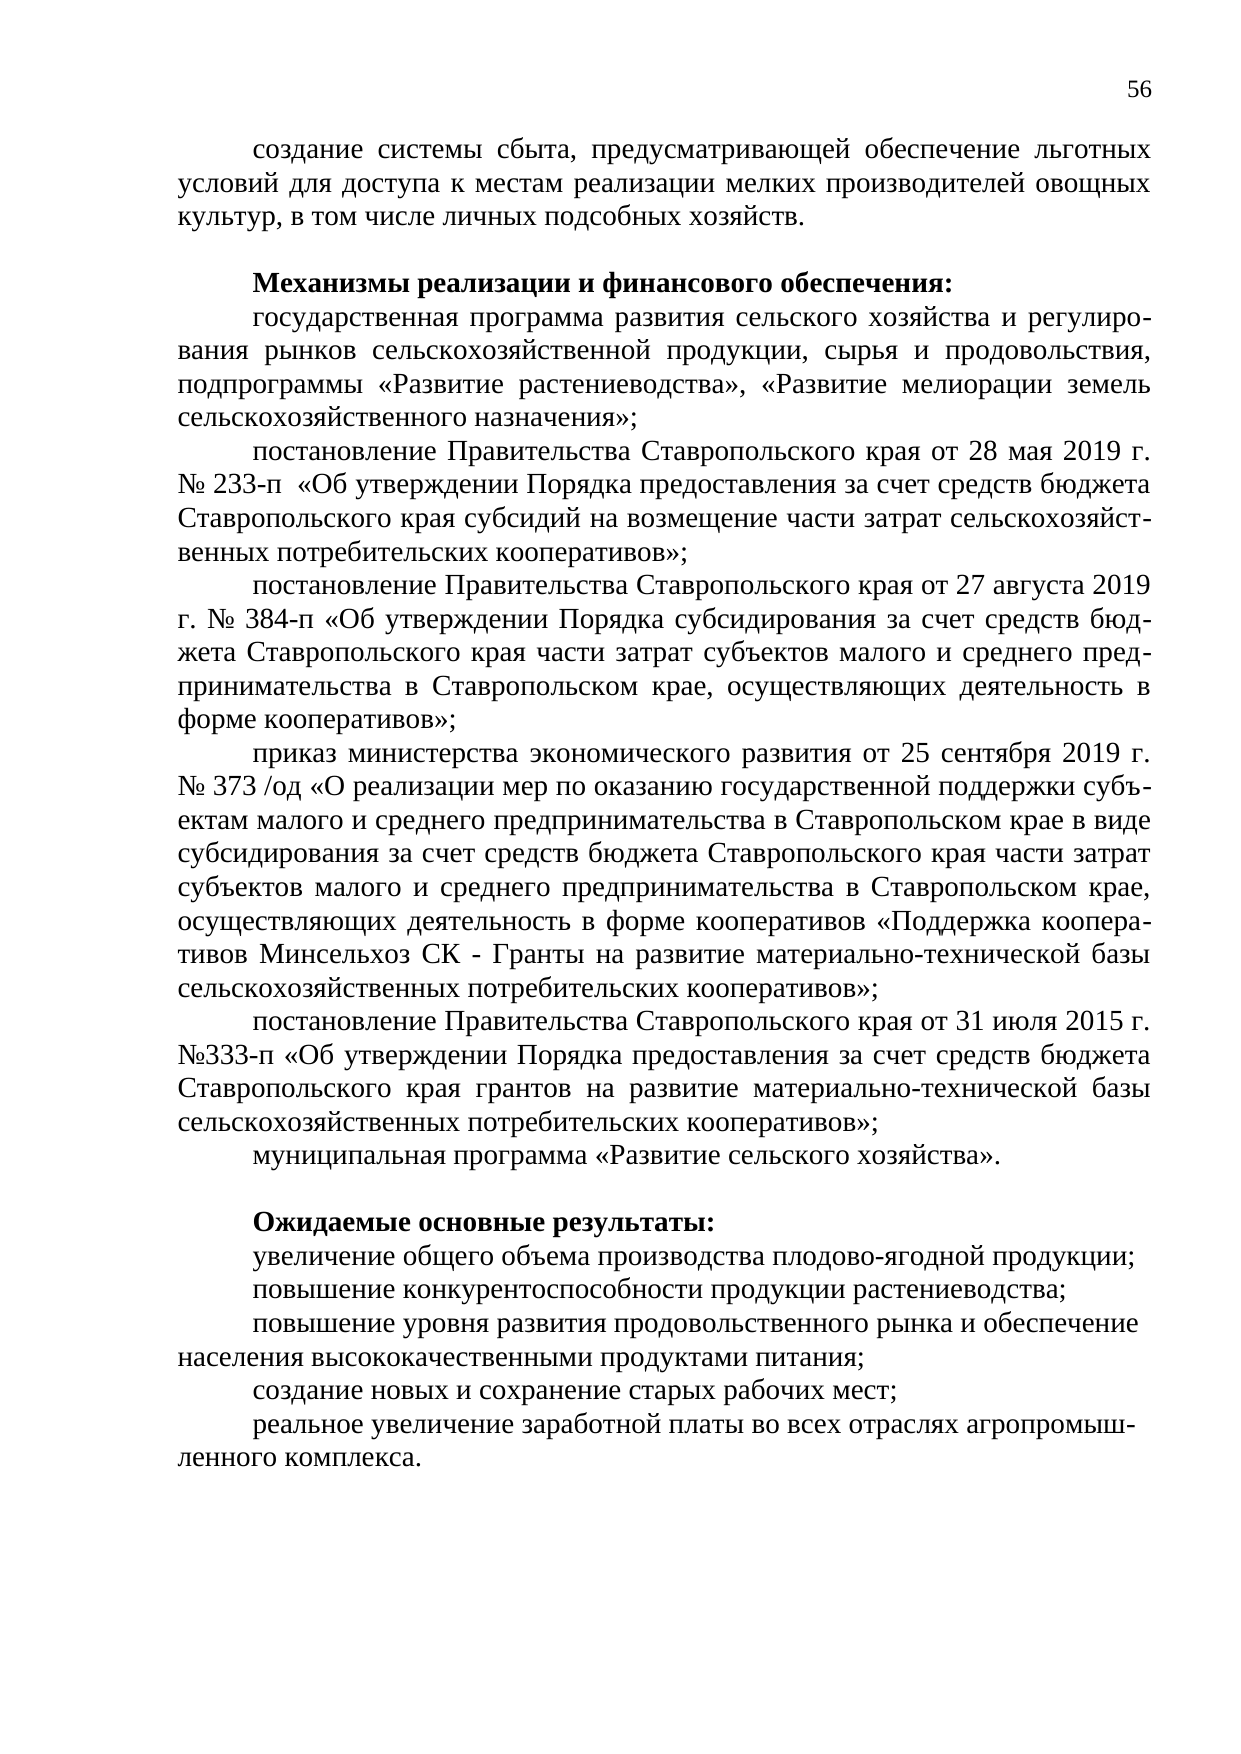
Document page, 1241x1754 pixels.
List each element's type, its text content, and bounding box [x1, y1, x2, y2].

text реальное увеличение заработной платы во всех отраслях агропромышленного комплекса. [177, 1406, 1152, 1473]
text повышение конкурентоспособности продукции растениеводства; [177, 1272, 1152, 1305]
text постановление Правительства Ставропольского края от 28 мая 2019 г. № 233-п «Об утверждении Порядка предоставления за счет средств бюджета Ставропольского края субсидий на возмещение части затрат сельскохозяйственных потребительских кооперативов»; [177, 433, 1152, 567]
text муниципальная программа «Развитие сельского хозяйства». [177, 1137, 1152, 1171]
text постановление Правительства Ставропольского края от 31 июля 2015 г. №333-п «Об утверждении Порядка предоставления за счет средств бюджета Ставропольского края грантов на развитие материально-технической базы сельскохозяйственных потребительских кооперативов»; [177, 1003, 1152, 1137]
text постановление Правительства Ставропольского края от 27 августа 2019 г. № 384-п «Об утверждении Порядка субсидирования за счет средств бюджета Ставропольского края части затрат субъектов малого и среднего предпринимательства в Ставропольском крае, осуществляющих деятельность в форме кооперативов»; [177, 567, 1152, 735]
text Ожидаемые основные результаты: [177, 1204, 1152, 1238]
text создание новых и сохранение старых рабочих мест; [177, 1372, 1152, 1406]
text приказ министерства экономического развития от 25 сентября 2019 г. № 373 /од «О реализации мер по оказанию государственной поддержки субъектам малого и среднего предпринимательства в Ставропольском крае в виде субсидирования за счет средств бюджета Ставропольского края части затрат субъектов малого и среднего предпринимательства в Ставропольском крае, осуществляющих деятельность в форме кооперативов «Поддержка кооперативов Минсельхоз СК - Гранты на развитие материально-технической базы сельскохозяйственных потребительских кооперативов»; [177, 735, 1152, 1003]
text государственная программа развития сельского хозяйства и регулирования рынков сельскохозяйственной продукции, сырья и продовольствия, подпрограммы «Развитие растениеводства», «Развитие мелиорации земель сельскохозяйственного назначения»; [177, 299, 1152, 433]
text увеличение общего объема производства плодово-ягодной продукции; [177, 1238, 1152, 1272]
text повышение уровня развития продовольственного рынка и обеспечение населения высококачественными продуктами питания; [177, 1305, 1152, 1372]
text создание системы сбыта, предусматривающей обеспечение льготных условий для доступа к местам реализации мелких производителей овощных культур, в том числе личных подсобных хозяйств. [177, 131, 1152, 232]
text Механизмы реализации и финансового обеспечения: [177, 265, 1152, 299]
